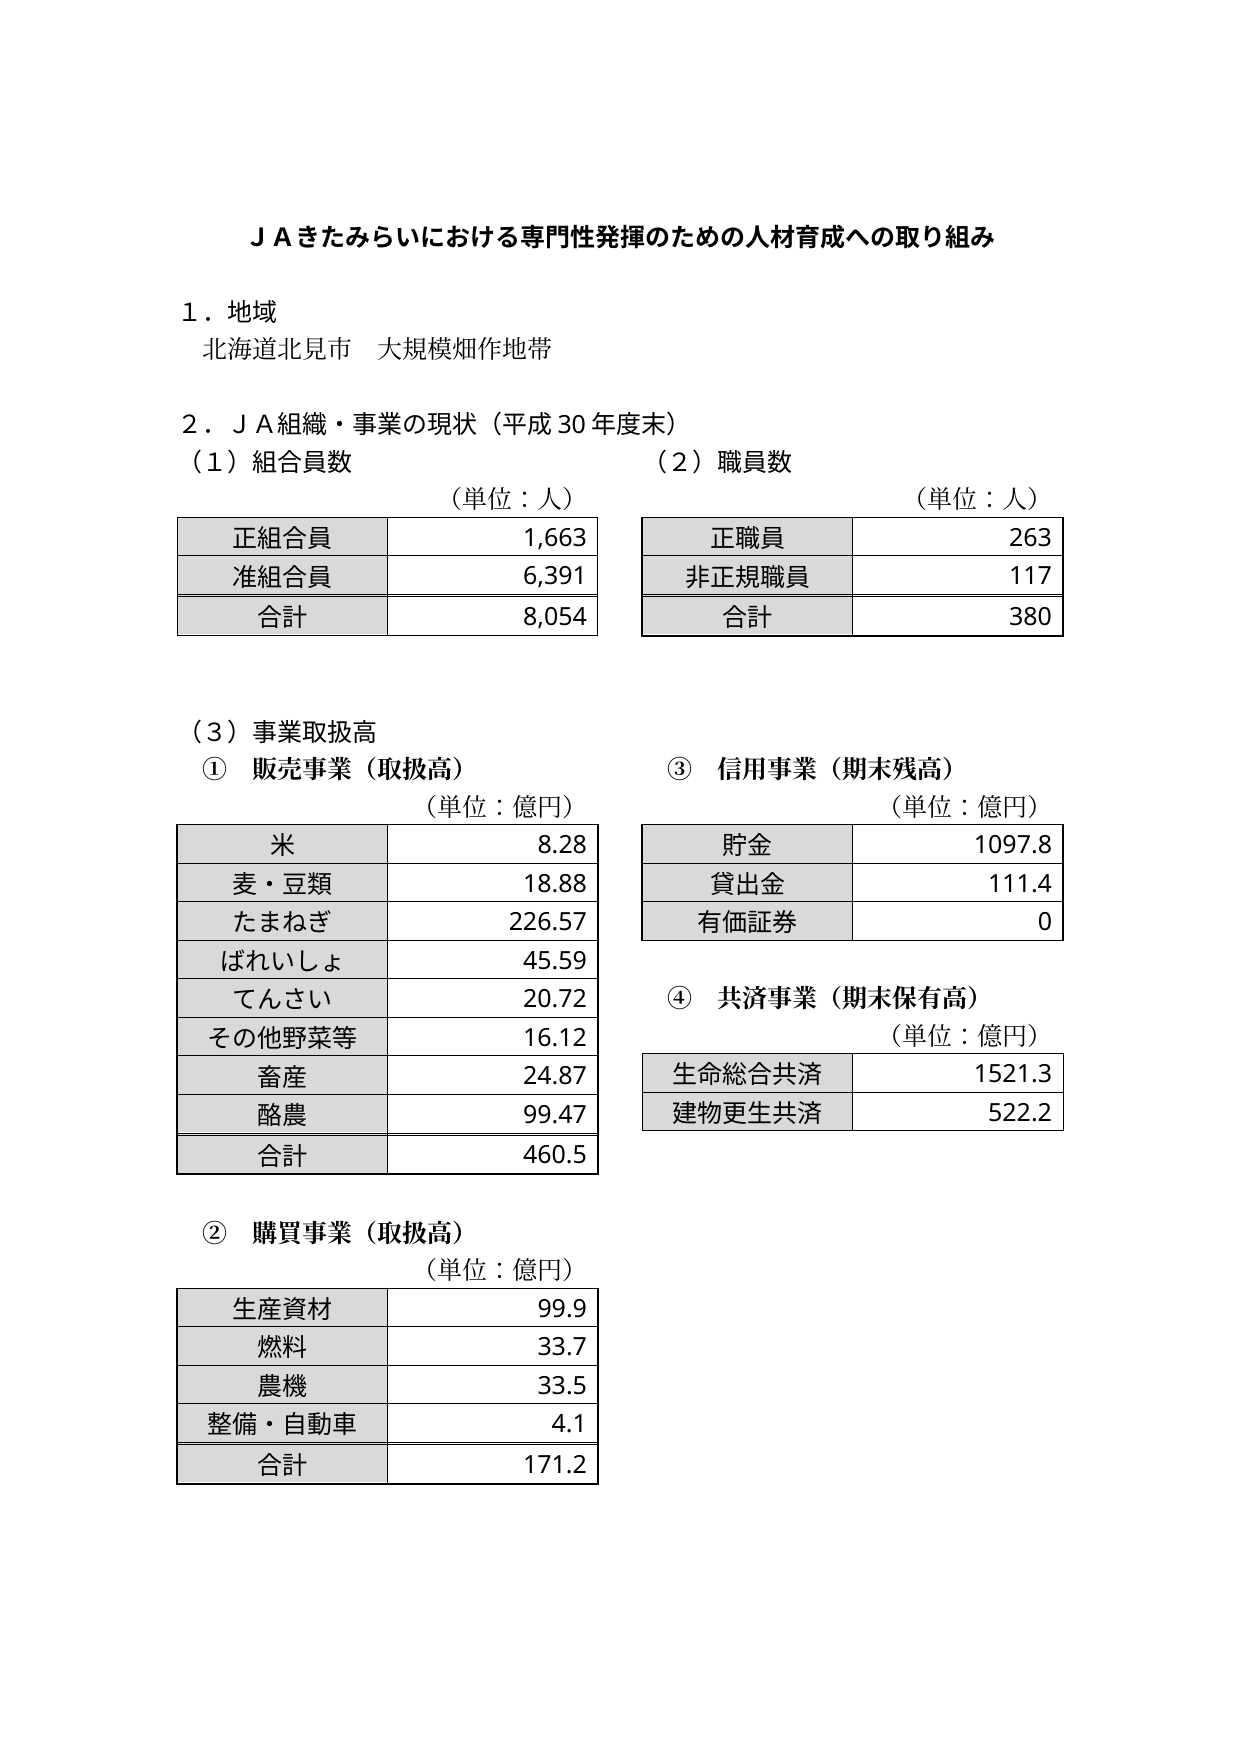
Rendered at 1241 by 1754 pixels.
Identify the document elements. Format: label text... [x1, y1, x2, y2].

table_cell 貸出金 [643, 864, 852, 901]
table_cell 1521.3 [853, 1054, 1063, 1092]
subtitle ④ 共済事業（期末保有高） [642, 978, 1063, 1016]
table_cell 99.9 [388, 1289, 597, 1326]
table_header （単位：人） [177, 479, 598, 517]
table_cell 4.1 [388, 1404, 597, 1442]
table_header （単位：億円） [177, 1250, 598, 1288]
table_cell 460.5 [388, 1136, 597, 1173]
table_header （単位：億円） [177, 787, 598, 824]
subtitle ② 購買事業（取扱高） [177, 1213, 598, 1250]
table_cell 8.28 [388, 825, 597, 863]
table_cell 正職員 [643, 518, 852, 555]
table_cell 18.88 [388, 864, 597, 901]
subtitle （３）事業取扱高 [177, 712, 1063, 749]
table_cell 生産資材 [178, 1289, 387, 1326]
table_cell 24.87 [388, 1056, 597, 1094]
table_cell 合計 [643, 597, 852, 634]
table_cell 226.57 [388, 902, 597, 940]
table_cell 16.12 [388, 1018, 597, 1055]
table_cell 1097.8 [853, 825, 1062, 863]
text 北海道北見市 大規模畑作地帯 [177, 329, 1063, 367]
table_cell 燃料 [178, 1327, 387, 1365]
table_cell 合計 [178, 1136, 387, 1173]
subtitle ③ 信用事業（期末残高） [642, 749, 1063, 787]
table_cell 麦・豆類 [178, 864, 387, 901]
table_cell 有価証券 [643, 902, 852, 940]
table_cell 生命総合共済 [643, 1054, 852, 1092]
table_cell 111.4 [853, 864, 1062, 901]
table_cell 1,663 [388, 518, 597, 555]
table_header （単位：人） [642, 479, 1063, 517]
table_cell 農機 [178, 1366, 387, 1403]
table_cell 522.2 [853, 1093, 1063, 1130]
subtitle ２．ＪＡ組織・事業の現状（平成30年度末） [177, 404, 1063, 442]
table_cell 整備・自動車 [178, 1404, 387, 1442]
table_cell 合計 [178, 597, 387, 634]
subtitle ① 販売事業（取扱高） [177, 749, 598, 787]
table_cell てんさい [178, 979, 387, 1017]
table_cell 畜産 [178, 1056, 387, 1094]
table_cell 33.5 [388, 1366, 597, 1403]
subtitle １．地域 [177, 292, 1063, 329]
table_cell 6,391 [388, 556, 597, 594]
table_header （単位：億円） [642, 787, 1063, 824]
table_cell 380 [853, 597, 1062, 634]
table_cell 建物更生共済 [643, 1093, 852, 1130]
subtitle （１）組合員数 [177, 442, 598, 479]
table_cell 0 [853, 902, 1062, 940]
table_cell 正組合員 [178, 518, 387, 555]
subtitle ＪＡきたみらいにおける専門性発揮のための人材育成への取り組み [177, 217, 1063, 254]
table_cell 准組合員 [178, 556, 387, 594]
table_cell たまねぎ [178, 902, 387, 940]
table_cell 8,054 [388, 597, 597, 634]
subtitle （２）職員数 [642, 442, 1063, 479]
table_cell 99.47 [388, 1095, 597, 1132]
table_cell 合計 [178, 1445, 387, 1482]
table_cell 33.7 [388, 1327, 597, 1365]
table_cell その他野菜等 [178, 1018, 387, 1055]
table_cell 263 [853, 518, 1062, 555]
table_header （単位：億円） [642, 1016, 1063, 1053]
table_cell 酪農 [178, 1095, 387, 1132]
table_cell 米 [178, 825, 387, 863]
table_cell 171.2 [388, 1445, 597, 1482]
table_cell 非正規職員 [643, 556, 852, 594]
table_cell 117 [853, 556, 1062, 594]
table_cell ばれいしょ [178, 941, 387, 978]
table_cell 20.72 [388, 979, 597, 1017]
table_cell 貯金 [643, 825, 852, 863]
table_cell 45.59 [388, 941, 597, 978]
